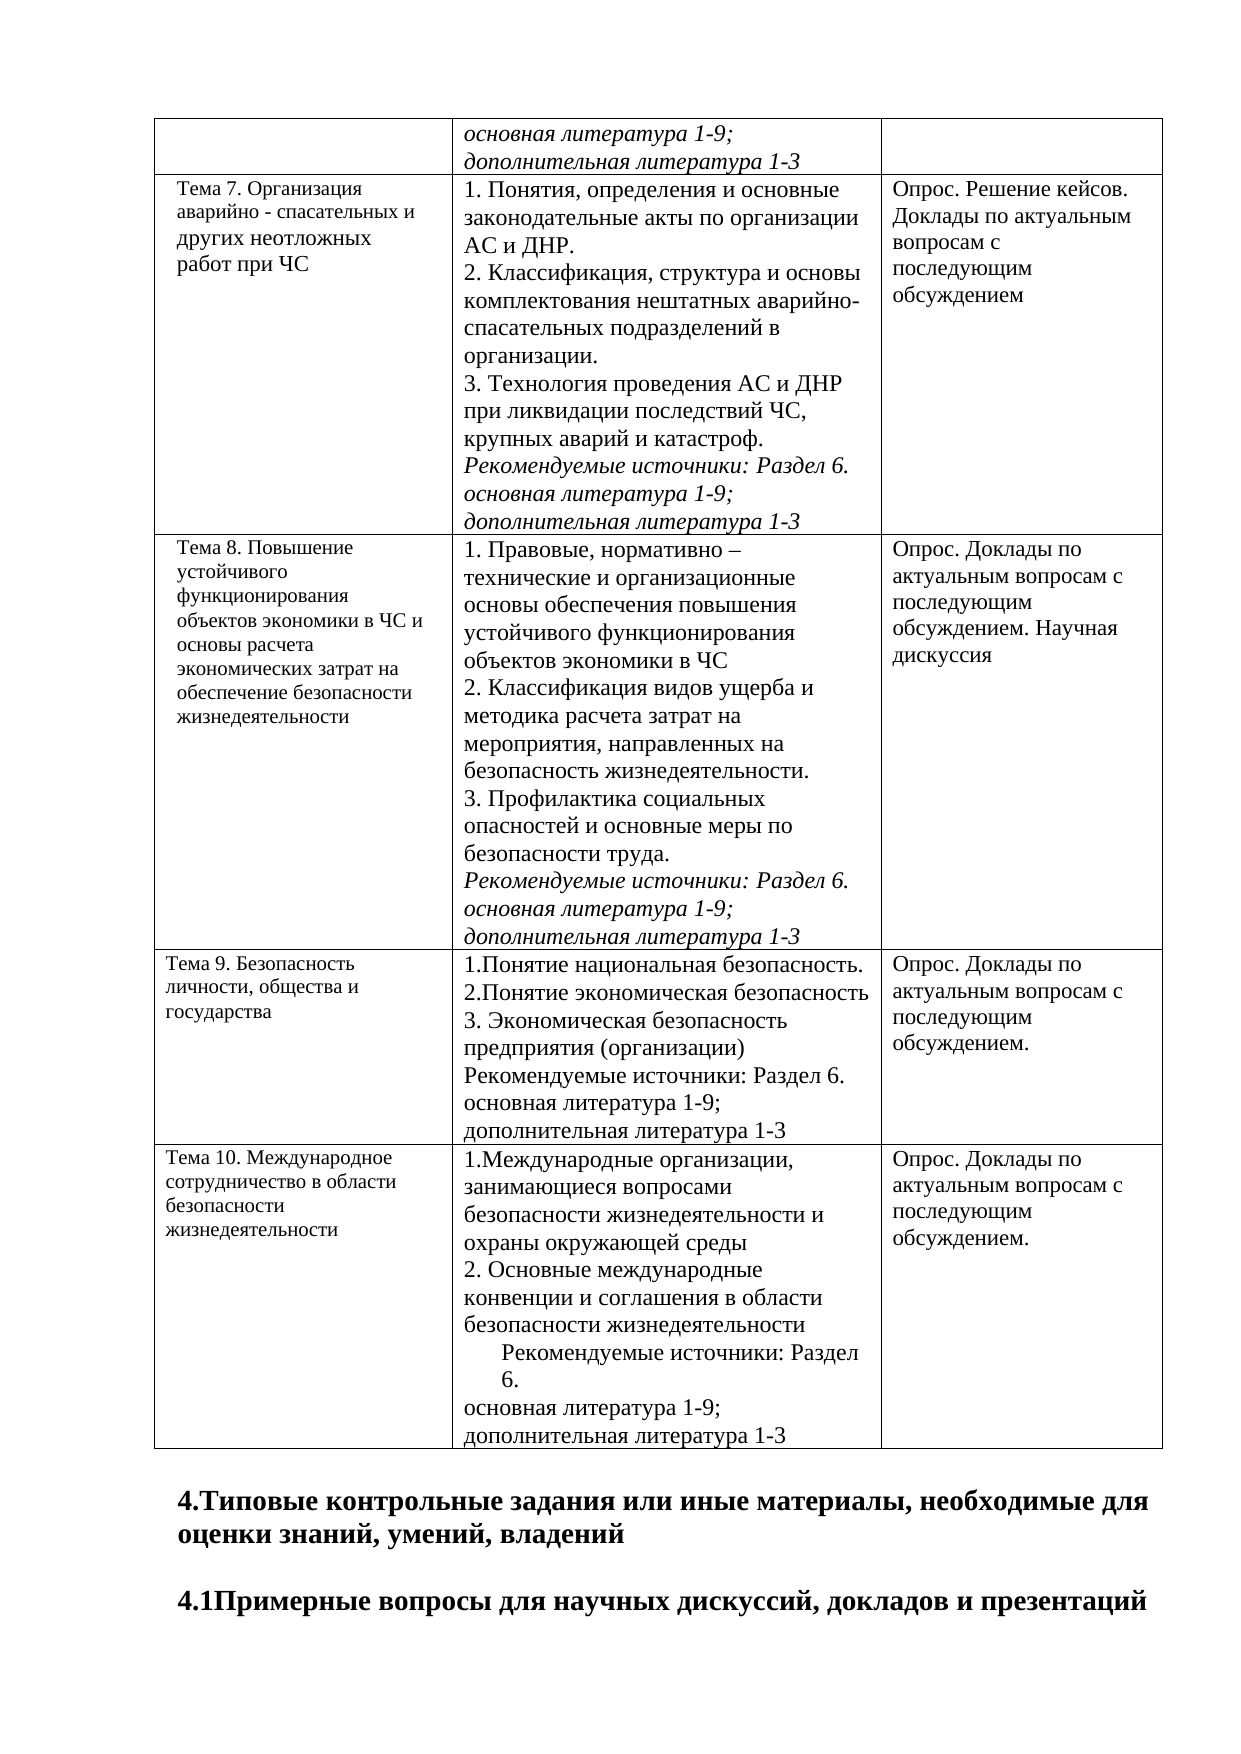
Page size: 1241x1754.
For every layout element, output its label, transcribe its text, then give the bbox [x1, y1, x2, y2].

table_cell 1. Правовые, нормативно – технические и организационные основы обеспечения повышения устойчивого функционирования объектов экономики в ЧС 2. Классификация видов ущерба и методика расчета затрат на мероприятия, направленных на безопасность жизнедеятельности. 3. Профилактика социальных опасностей и основные меры по безопасности труда. Рекомендуемые источники: Раздел 6. основная литература 1-9; дополнительная литература 1-3 [453, 535, 881, 949]
table_cell 1.Понятие национальная безопасность. 2.Понятие экономическая безопасность 3. Экономическая безопасность предприятия (организации) Рекомендуемые источники: Раздел 6. основная литература 1-9; дополнительная литература 1-3 [453, 950, 881, 1144]
table_cell 1. Понятия, определения и основные законодательные акты по организации АС и ДНР. 2. Классификация, структура и основы комплектования нештатных аварийно-спасательных подразделений в организации. 3. Технология проведения АС и ДНР при ликвидации последствий ЧС, крупных аварий и катастроф. Рекомендуемые источники: Раздел 6. основная литература 1-9; дополнительная литература 1-3 [453, 175, 881, 534]
table_cell Тема 9. Безопасность личности, общества и государства [155, 950, 452, 1144]
table_cell [155, 535, 452, 949]
table_cell Опрос. Решение кейсов. Доклады по актуальным вопросам с последующим обсуждением [882, 175, 1162, 534]
table_cell Опрос. Доклады по актуальным вопросам с последующим обсуждением. [882, 950, 1162, 1144]
table_cell Тема 10. Международное сотрудничество в области безопасности жизнедеятельности [155, 1145, 452, 1448]
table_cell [882, 119, 1162, 174]
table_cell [453, 119, 881, 174]
table_cell 1.Международные организации, занимающиеся вопросами безопасности жизнедеятельности и охраны окружающей среды 2. Основные международные конвенции и соглашения в области безопасности жизнедеятельности Рекомендуемые источники: Раздел 6. основная литература 1-9; дополнительная литература 1-3 [453, 1145, 881, 1448]
table_cell Опрос. Доклады по актуальным вопросам с последующим обсуждением. [882, 1145, 1162, 1448]
text 4.Типовые контрольные задания или иные материалы, необходимые для оценки знаний, умений, владений [177, 1483, 1152, 1550]
table_cell Опрос. Доклады по актуальным вопросам с последующим обсуждением. Научная дискуссия [882, 535, 1162, 949]
table_cell [155, 119, 452, 174]
table_cell [155, 175, 452, 534]
text 4.1Примерные вопросы для научных дискуссий, докладов и презентаций [177, 1583, 1152, 1617]
